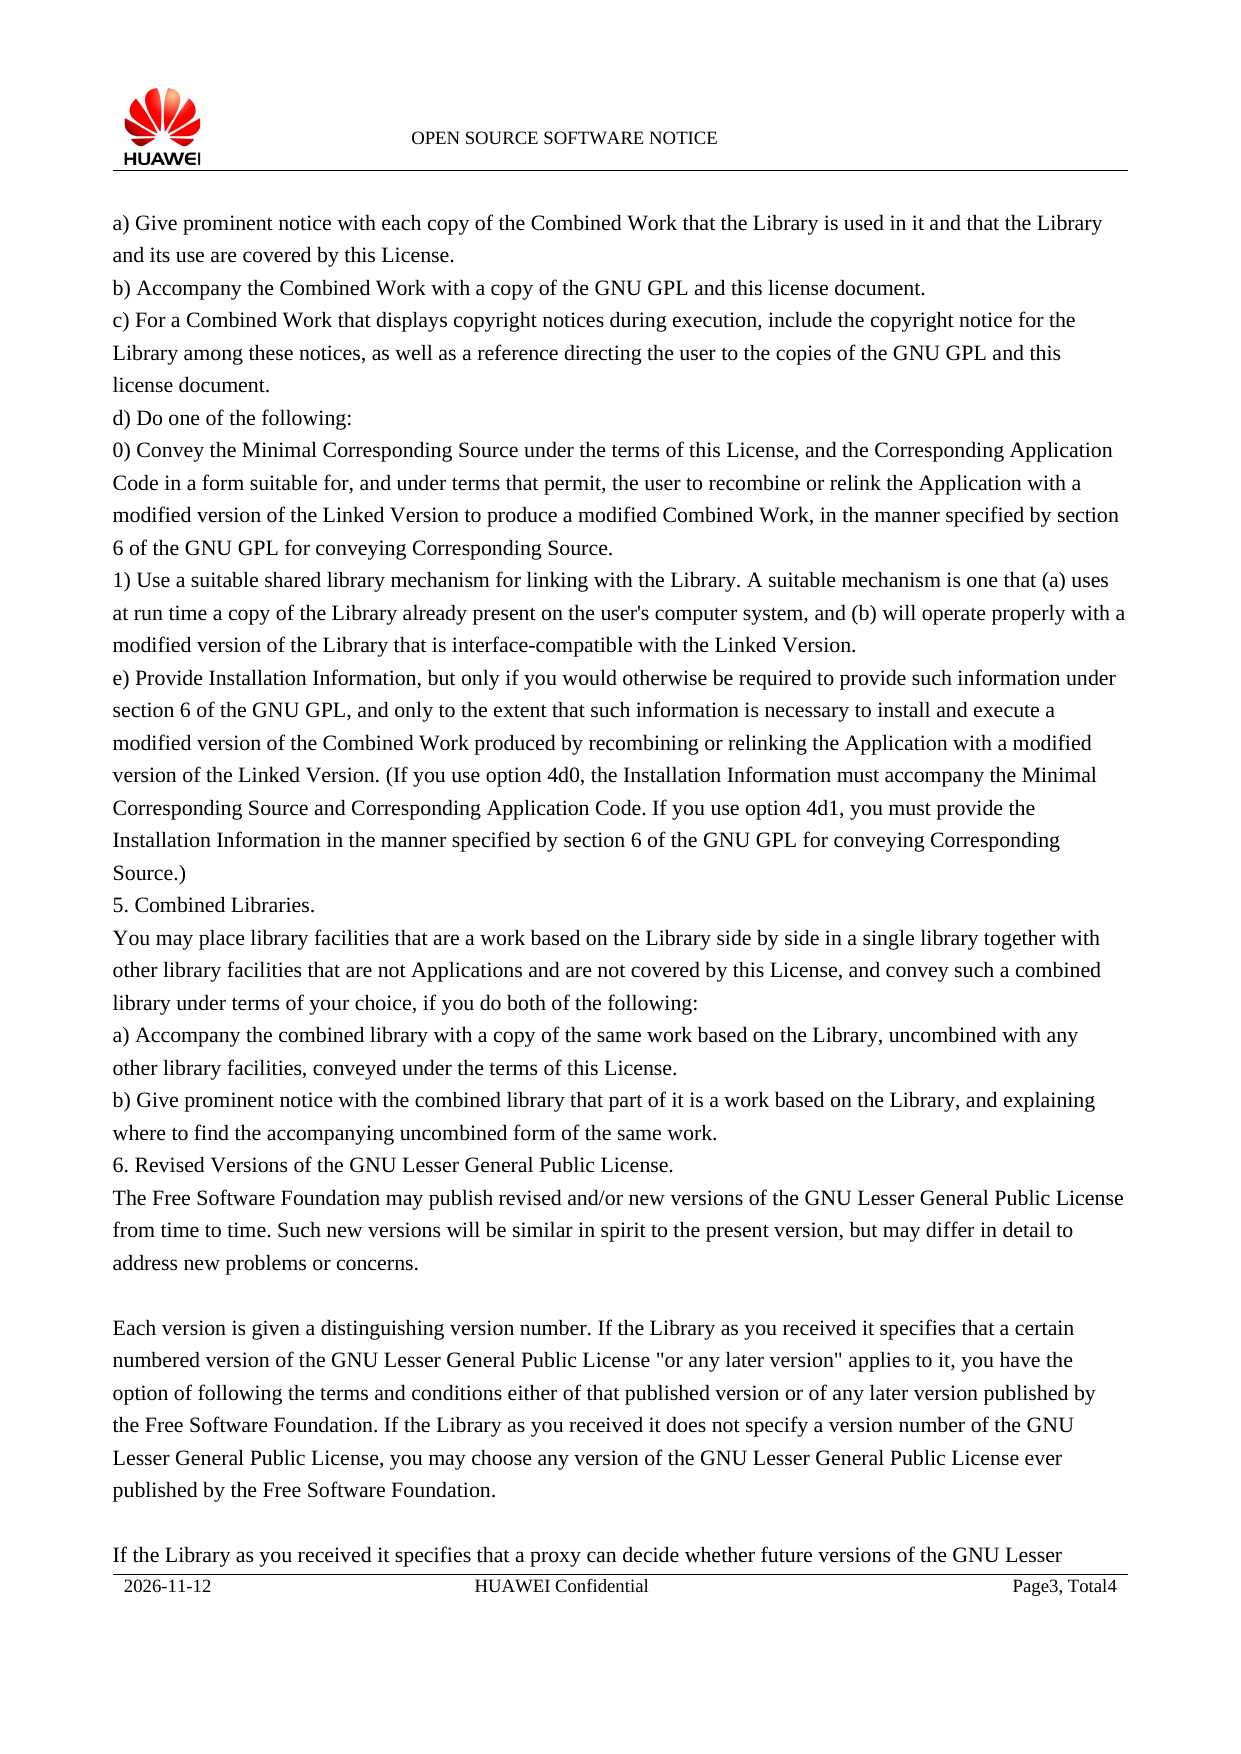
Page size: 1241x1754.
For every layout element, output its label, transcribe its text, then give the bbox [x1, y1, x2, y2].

picture [124, 88, 201, 165]
